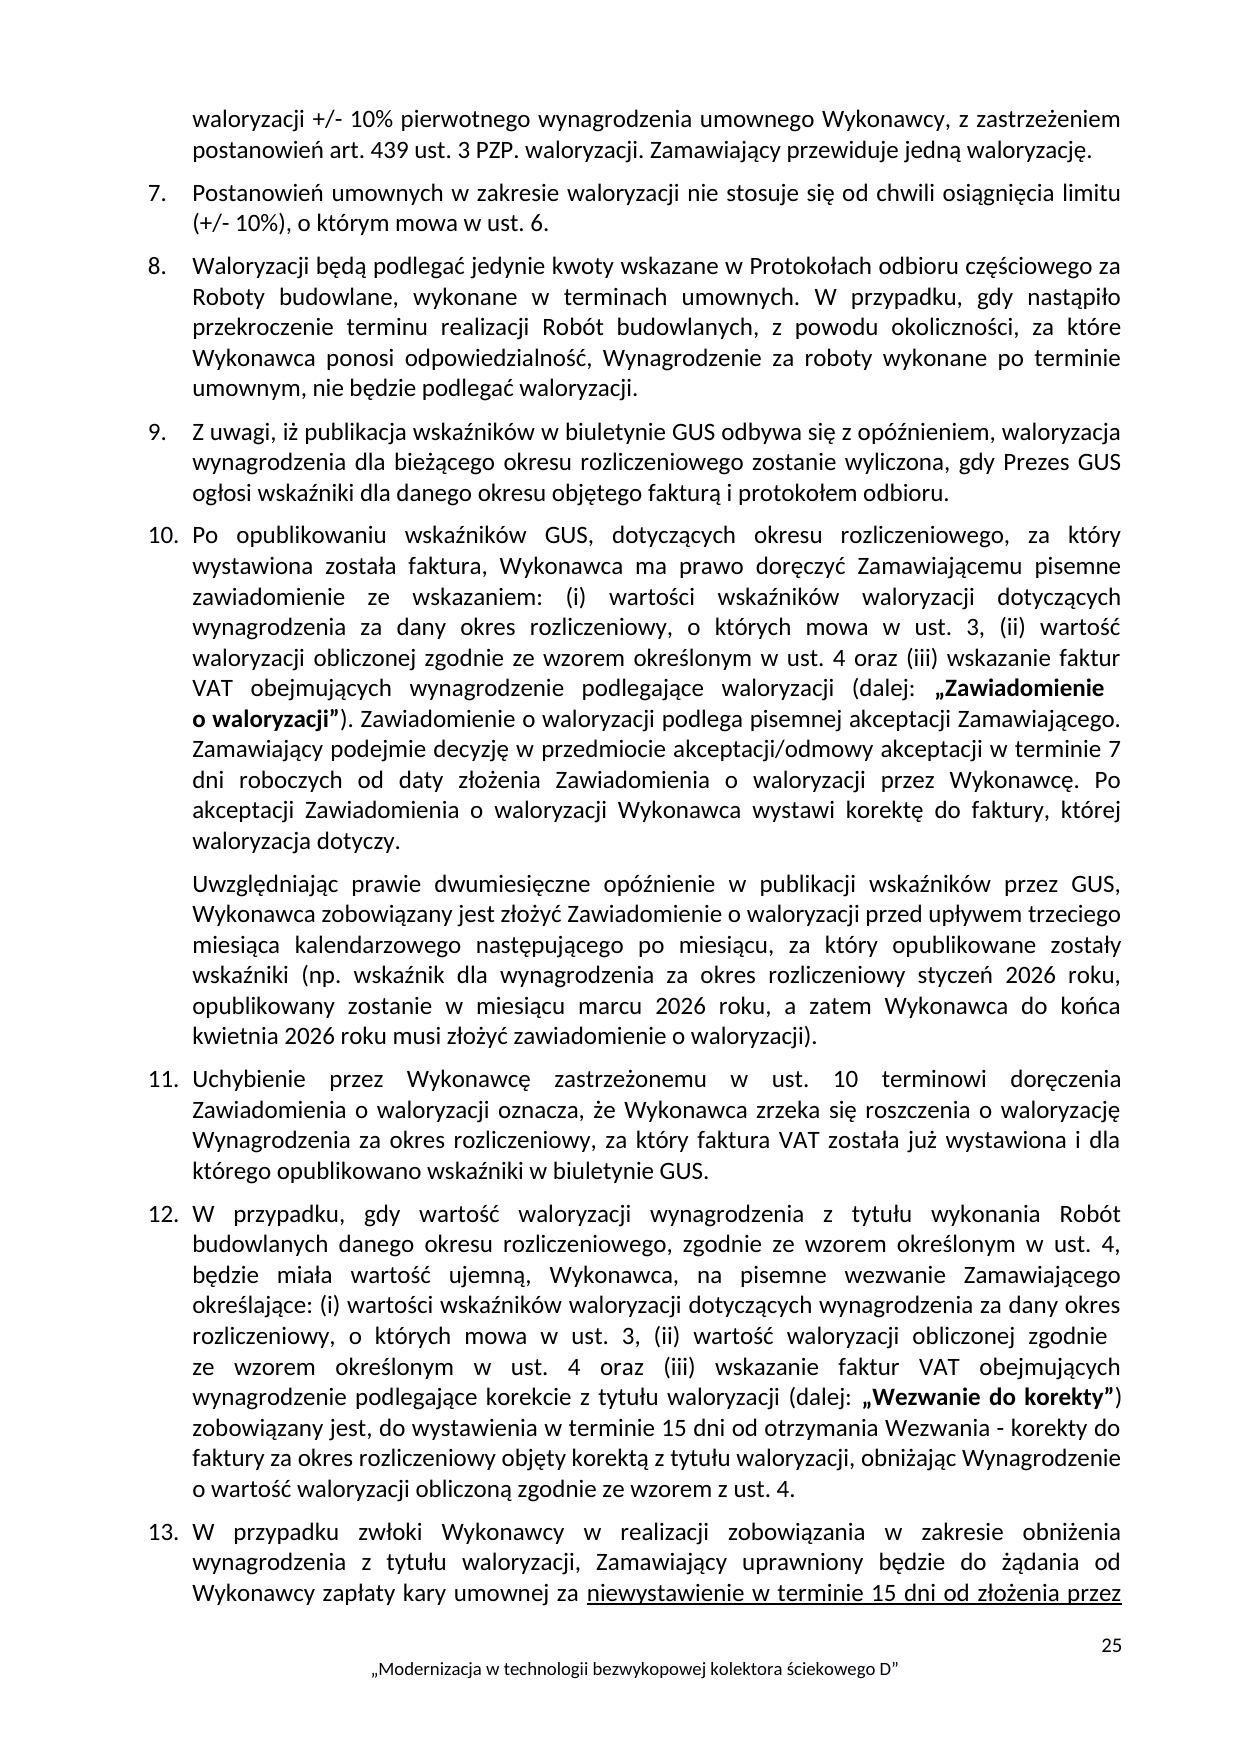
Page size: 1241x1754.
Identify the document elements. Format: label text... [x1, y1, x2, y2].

list Waloryzacji będą podlegać jedynie kwoty wskazane w Protokołach odbioru częściowego za Roboty budowlane, wykonane w terminach umownych. W przypadku, gdy nastąpiło przekroczenie terminu realizacji Robót budowlanych, z powodu okoliczności, za które Wykonawca ponosi odpowiedzialność, Wynagrodzenie za roboty wykonane po terminie umownym, nie będzie podlegać waloryzacji. [148, 251, 1122, 403]
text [148, 103, 1122, 164]
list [148, 1516, 1122, 1607]
list W przypadku, gdy wartość waloryzacji wynagrodzenia z tytułu wykonania Robót budowlanych danego okresu rozliczeniowego, zgodnie ze wzorem określonym w ust. 4, będzie miała wartość ujemną, Wykonawca, na pisemne wezwanie Zamawiającego określające: (i) wartości wskaźników waloryzacji dotyczących wynagrodzenia za dany okres rozliczeniowy, o których mowa w ust. 3, (ii) wartość waloryzacji obliczonej zgodnie ze wzorem określonym w ust. 4 oraz (iii) wskazanie faktur VAT obejmujących wynagrodzenie podlegające korekcie z tytułu waloryzacji (dalej: „Wezwanie do korekty”) zobowiązany jest, do wystawienia w terminie 15 dni od otrzymania Wezwania - korekty do faktury za okres rozliczeniowy objęty korektą z tytułu waloryzacji, obniżając Wynagrodzenie o wartość waloryzacji obliczoną zgodnie ze wzorem z ust. 4. [148, 1198, 1122, 1503]
list Z uwagi, iż publikacja wskaźników w biuletynie GUS odbywa się z opóźnieniem, waloryzacja wynagrodzenia dla bieżącego okresu rozliczeniowego zostanie wyliczona, gdy Prezes GUS ogłosi wskaźniki dla danego okresu objętego fakturą i protokołem odbioru. [148, 416, 1122, 507]
list Po opublikowaniu wskaźników GUS, dotyczących okresu rozliczeniowego, za który wystawiona została faktura, Wykonawca ma prawo doręczyć Zamawiającemu pisemne zawiadomienie ze wskazaniem: (i) wartości wskaźników waloryzacji dotyczących wynagrodzenia za dany okres rozliczeniowy, o których mowa w ust. 3, (ii) wartość waloryzacji obliczonej zgodnie ze wzorem określonym w ust. 4 oraz (iii) wskazanie faktur VAT obejmujących wynagrodzenie podlegające waloryzacji (dalej: „Zawiadomienie o waloryzacji”). Zawiadomienie o waloryzacji podlega pisemnej akceptacji Zamawiającego. Zamawiający podejmie decyzję w przedmiocie akceptacji/odmowy akceptacji w terminie 7 dni roboczych od daty złożenia Zawiadomienia o waloryzacji przez Wykonawcę. Po akceptacji Zawiadomienia o waloryzacji Wykonawca wystawi korektę do faktury, której waloryzacja dotyczy. [148, 520, 1122, 855]
list Postanowień umownych w zakresie waloryzacji nie stosuje się od chwili osiągnięcia limitu (+/- 10%), o którym mowa w ust. 6. [148, 177, 1122, 238]
text Uwzględniając prawie dwumiesięczne opóźnienie w publikacji wskaźników przez GUS, Wykonawca zobowiązany jest złożyć Zawiadomienie o waloryzacji przed upływem trzeciego miesiąca kalendarzowego następującego po miesiącu, za który opublikowane zostały wskaźniki (np. wskaźnik dla wynagrodzenia za okres rozliczeniowy styczeń 2026 roku, opublikowany zostanie w miesiącu marcu 2026 roku, a zatem Wykonawca do końca kwietnia 2026 roku musi złożyć zawiadomienie o waloryzacji). [192, 868, 1122, 1051]
list Uchybienie przez Wykonawcę zastrzeżonemu w ust. 10 terminowi doręczenia Zawiadomienia o waloryzacji oznacza, że Wykonawca zrzeka się roszczenia o waloryzację Wynagrodzenia za okres rozliczeniowy, za który faktura VAT została już wystawiona i dla którego opublikowano wskaźniki w biuletynie GUS. [148, 1063, 1122, 1186]
